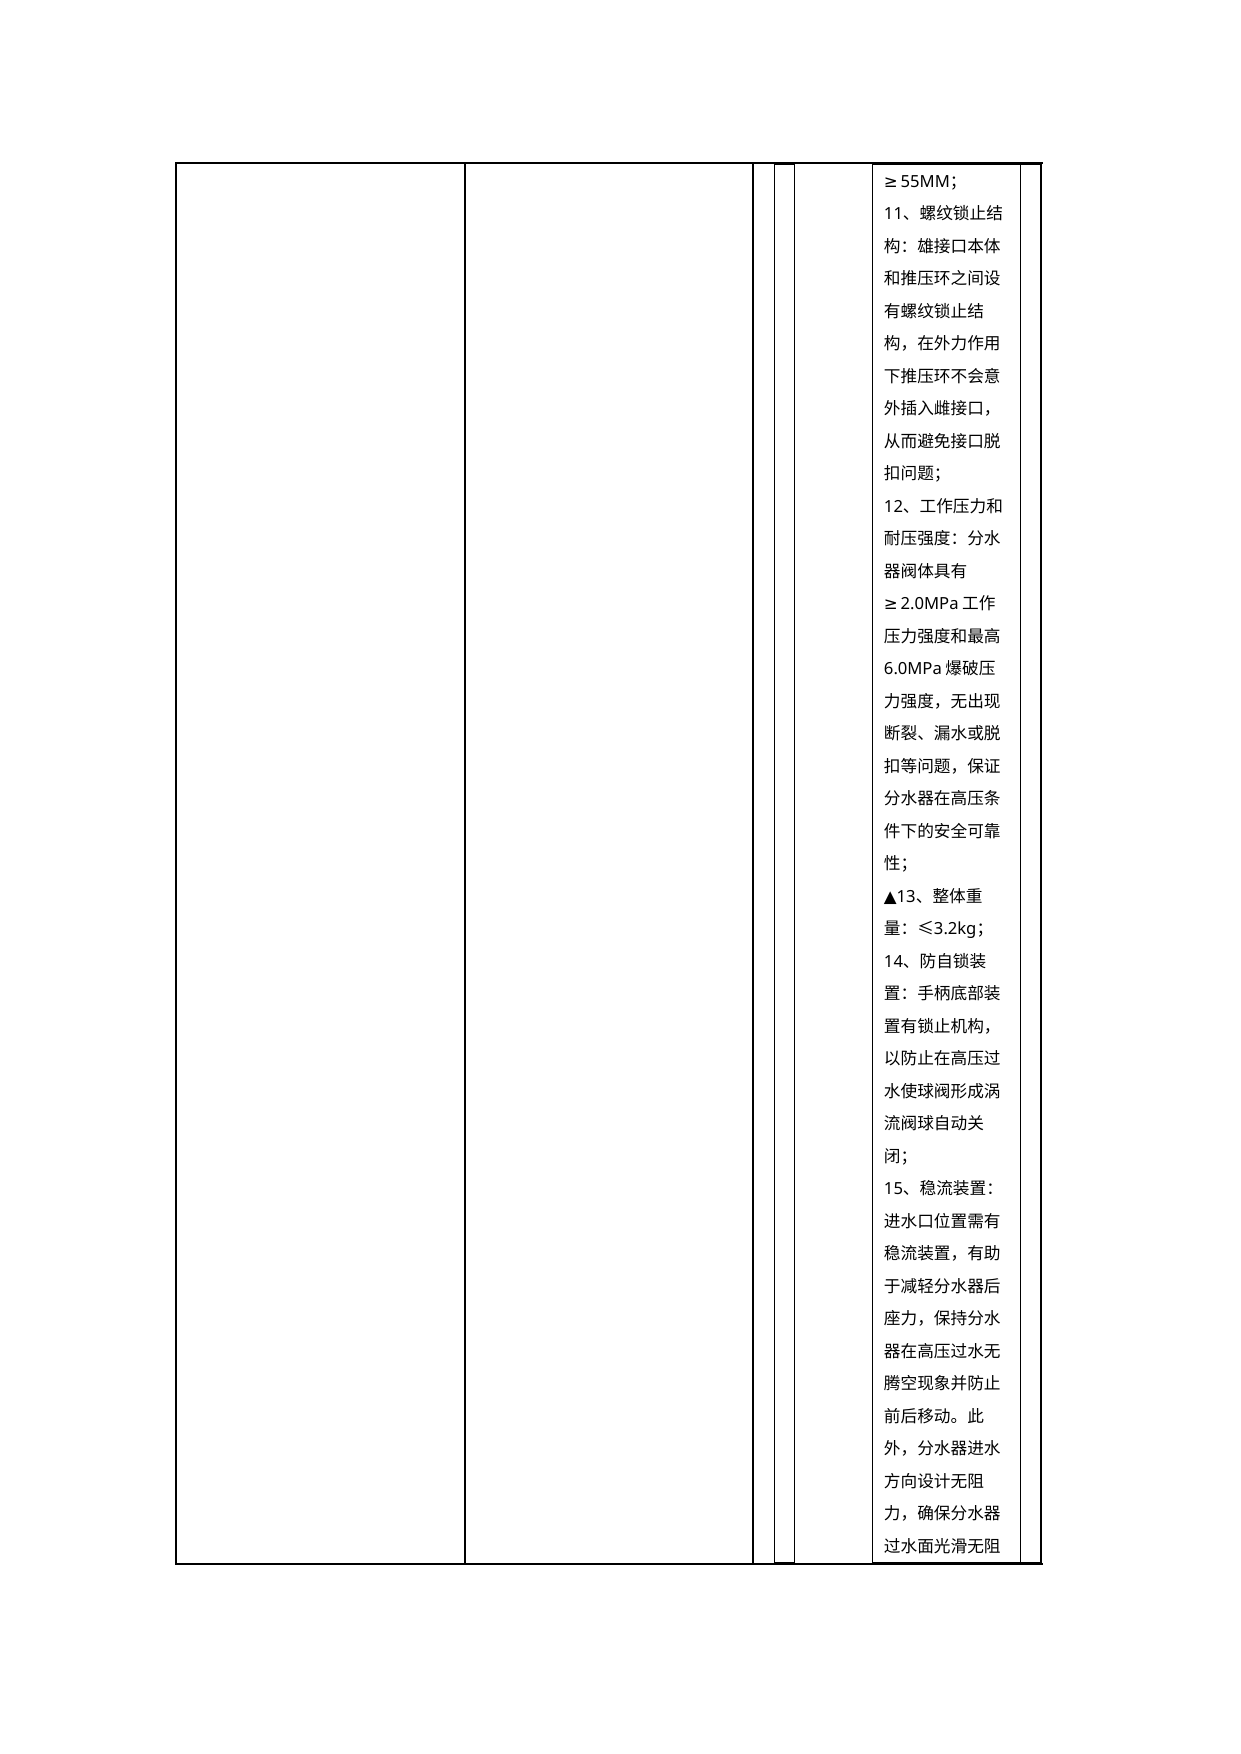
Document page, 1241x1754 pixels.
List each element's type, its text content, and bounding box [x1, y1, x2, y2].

table_cell 1 [177, 164, 464, 1563]
table_cell [1021, 165, 1040, 1562]
table_cell [873, 165, 1020, 1562]
table_cell [466, 164, 752, 1563]
table_cell [754, 164, 774, 1563]
table_cell [795, 164, 872, 1563]
table_cell [775, 165, 794, 1562]
